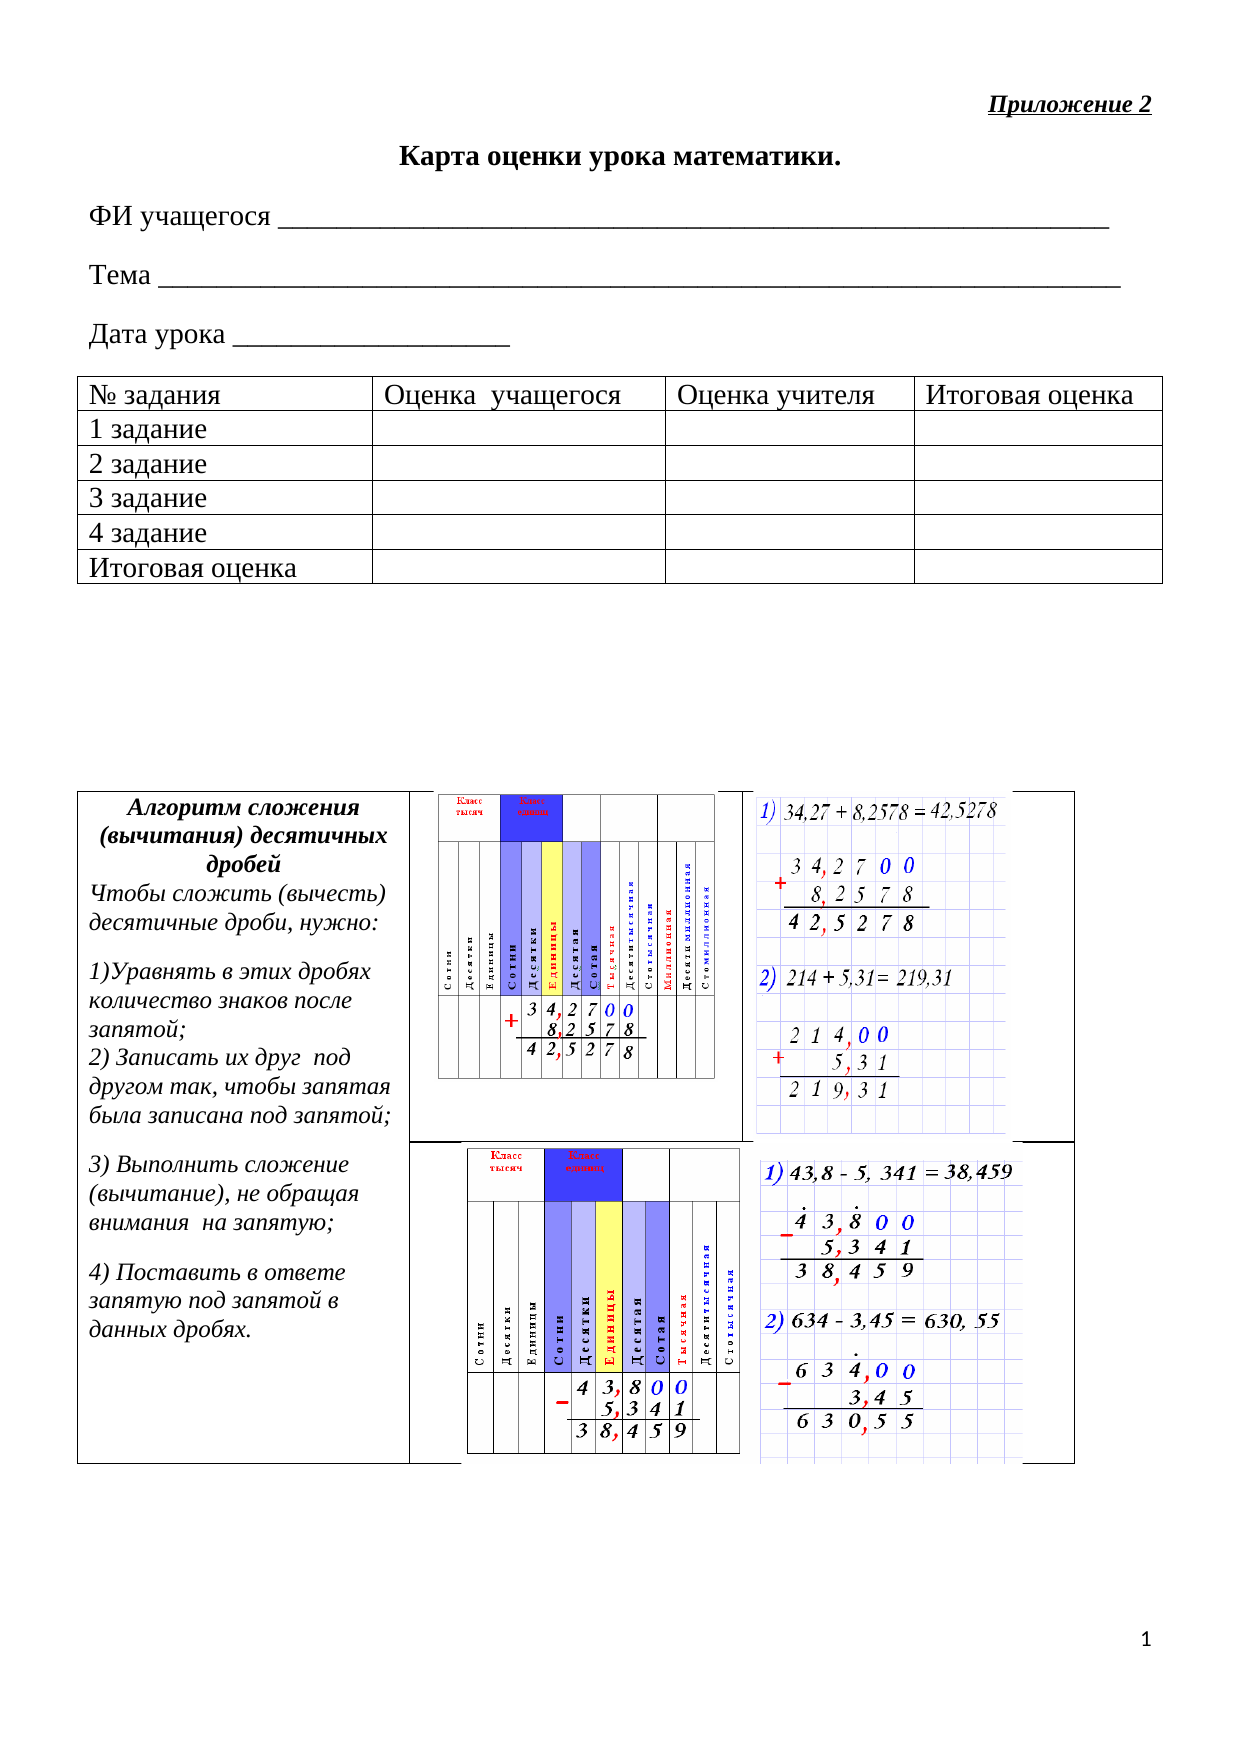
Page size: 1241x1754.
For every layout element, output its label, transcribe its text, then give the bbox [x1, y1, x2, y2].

table_cell [373, 481, 665, 514]
table_cell [915, 411, 1162, 445]
table_cell [915, 446, 1162, 479]
picture [461, 791, 1023, 1464]
table_cell [410, 1143, 461, 1463]
table_cell [1023, 1143, 1074, 1463]
table_header [743, 792, 753, 1141]
table_cell [666, 446, 914, 479]
table_header Оценка учителя [666, 377, 914, 410]
table_cell 3 задание [78, 481, 372, 514]
table_cell [666, 411, 914, 445]
table_cell [373, 411, 665, 445]
table_cell 4 задание [78, 515, 372, 549]
table_cell Итоговая оценка [78, 550, 372, 583]
table_header Оценка учащегося [373, 377, 665, 410]
table_cell [373, 446, 665, 479]
table_cell [915, 515, 1162, 549]
table_header [410, 792, 742, 1141]
table_header Алгоритм сложения (вычитания) десятичных дробей Чтобы сложить (вычесть) десятичные дроби, нужно: 1)Уравнять в этих дробях количество знаков после запятой; 2) Записать их друг под другом так, чтобы запятая была записана под запятой; 3) Выполнить сложение (вычитание), не обращая внимания на запятую; 4) Поставить в ответе запятую под запятой в данных дробях. [78, 792, 409, 1463]
text ФИ учащегося _________________________________________________________ [89, 198, 1152, 231]
table_cell 2 задание [78, 446, 372, 479]
table_cell [666, 481, 914, 514]
table_header Итоговая оценка [915, 377, 1162, 410]
table_cell [666, 515, 914, 549]
text Дата урока ___________________ [89, 316, 1152, 350]
table_cell [915, 481, 1162, 514]
table_cell [666, 550, 914, 583]
table_header № задания [78, 377, 372, 410]
text Тема __________________________________________________________________ [89, 257, 1152, 291]
table_cell 1 задание [78, 411, 372, 445]
picture [433, 791, 719, 1082]
text Карта оценки урока математики. [89, 138, 1152, 172]
table_cell [915, 550, 1162, 583]
table_cell [373, 515, 665, 549]
table_cell [373, 550, 665, 583]
text Приложение 2 [89, 89, 1152, 117]
table_header [1013, 792, 1074, 1141]
